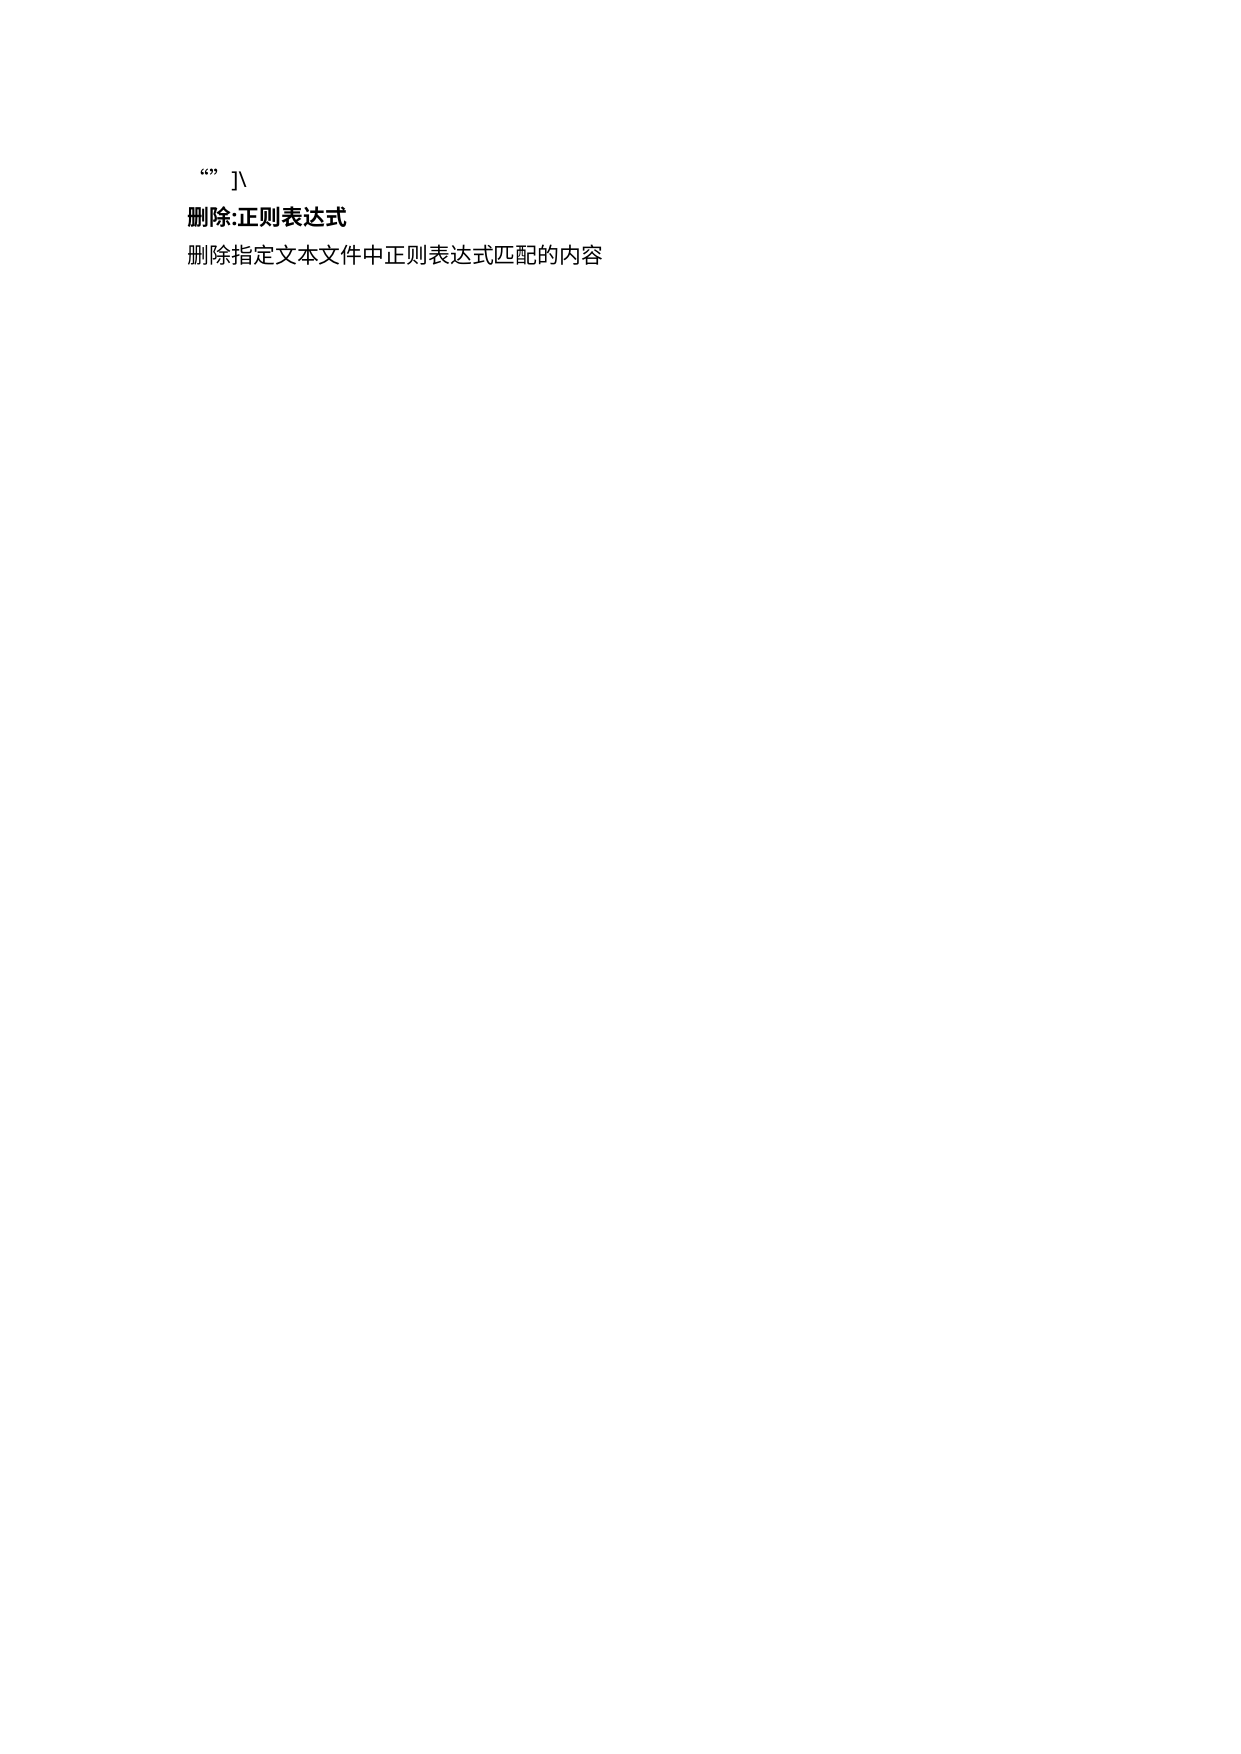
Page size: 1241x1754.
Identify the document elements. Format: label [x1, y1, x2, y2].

text [187, 162, 1053, 270]
